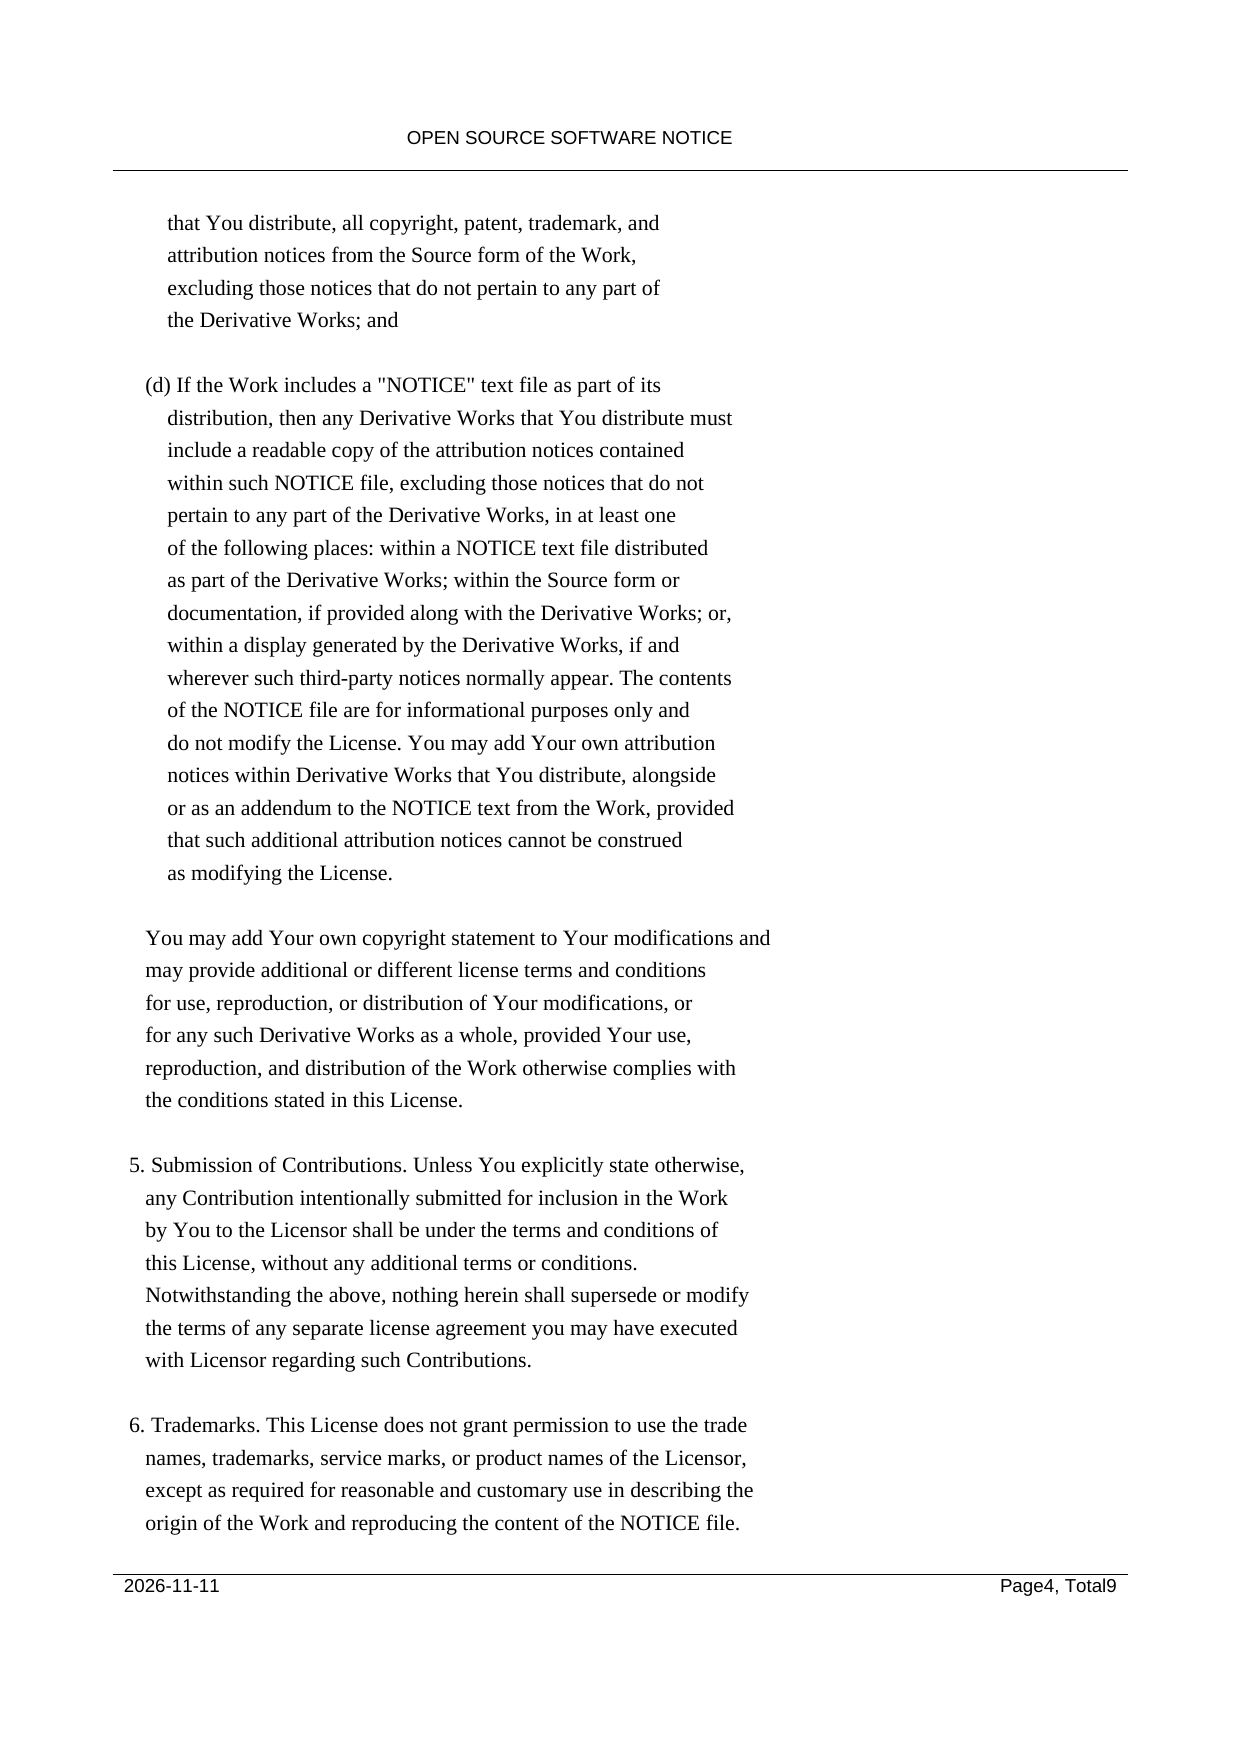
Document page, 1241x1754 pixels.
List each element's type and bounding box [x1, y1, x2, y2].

text [112, 206, 1128, 1539]
